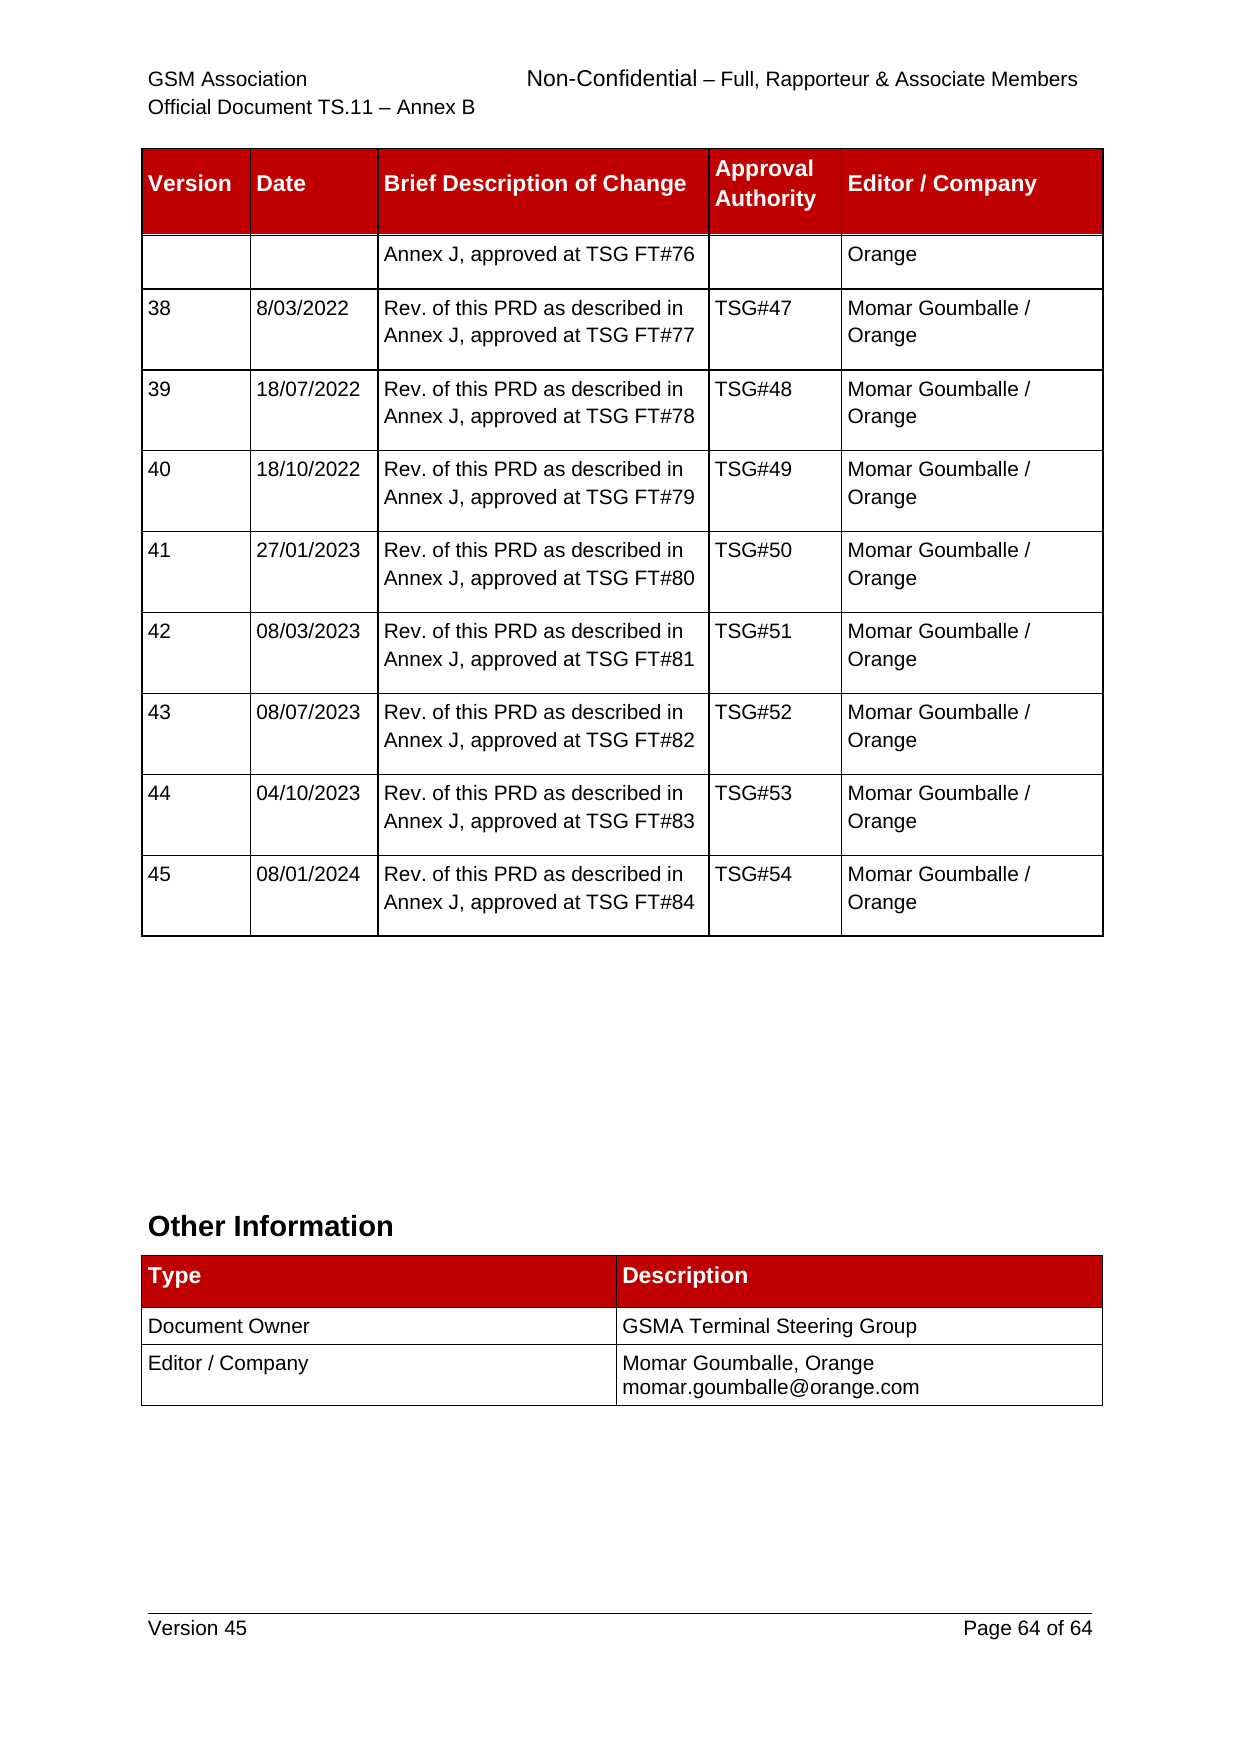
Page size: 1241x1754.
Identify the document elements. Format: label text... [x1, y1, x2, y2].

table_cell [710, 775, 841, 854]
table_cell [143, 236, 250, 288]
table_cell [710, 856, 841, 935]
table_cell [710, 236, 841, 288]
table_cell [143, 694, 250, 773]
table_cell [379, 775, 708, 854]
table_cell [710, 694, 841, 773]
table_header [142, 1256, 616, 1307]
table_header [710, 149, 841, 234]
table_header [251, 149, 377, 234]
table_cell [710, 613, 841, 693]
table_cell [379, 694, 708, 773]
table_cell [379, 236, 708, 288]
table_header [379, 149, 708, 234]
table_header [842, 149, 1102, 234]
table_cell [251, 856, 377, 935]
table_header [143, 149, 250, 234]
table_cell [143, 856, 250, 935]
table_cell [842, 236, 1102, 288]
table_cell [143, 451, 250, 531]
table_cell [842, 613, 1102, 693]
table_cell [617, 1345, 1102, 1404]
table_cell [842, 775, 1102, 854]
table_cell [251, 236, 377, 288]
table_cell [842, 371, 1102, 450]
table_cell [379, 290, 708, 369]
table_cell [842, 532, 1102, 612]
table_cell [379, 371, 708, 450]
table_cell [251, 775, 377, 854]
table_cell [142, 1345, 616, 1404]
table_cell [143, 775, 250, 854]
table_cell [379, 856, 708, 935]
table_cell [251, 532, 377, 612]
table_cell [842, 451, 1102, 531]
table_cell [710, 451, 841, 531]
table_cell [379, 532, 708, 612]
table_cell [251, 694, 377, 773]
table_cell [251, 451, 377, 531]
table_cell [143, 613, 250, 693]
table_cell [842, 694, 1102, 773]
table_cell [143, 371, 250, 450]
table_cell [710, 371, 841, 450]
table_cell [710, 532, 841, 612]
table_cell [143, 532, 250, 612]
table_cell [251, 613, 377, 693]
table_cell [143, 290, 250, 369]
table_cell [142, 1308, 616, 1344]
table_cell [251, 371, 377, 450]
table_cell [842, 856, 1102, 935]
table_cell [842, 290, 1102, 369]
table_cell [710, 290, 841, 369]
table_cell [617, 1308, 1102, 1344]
subtitle Other Information [148, 1209, 1092, 1243]
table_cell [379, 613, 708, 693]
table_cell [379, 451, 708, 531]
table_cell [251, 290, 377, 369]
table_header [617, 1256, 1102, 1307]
